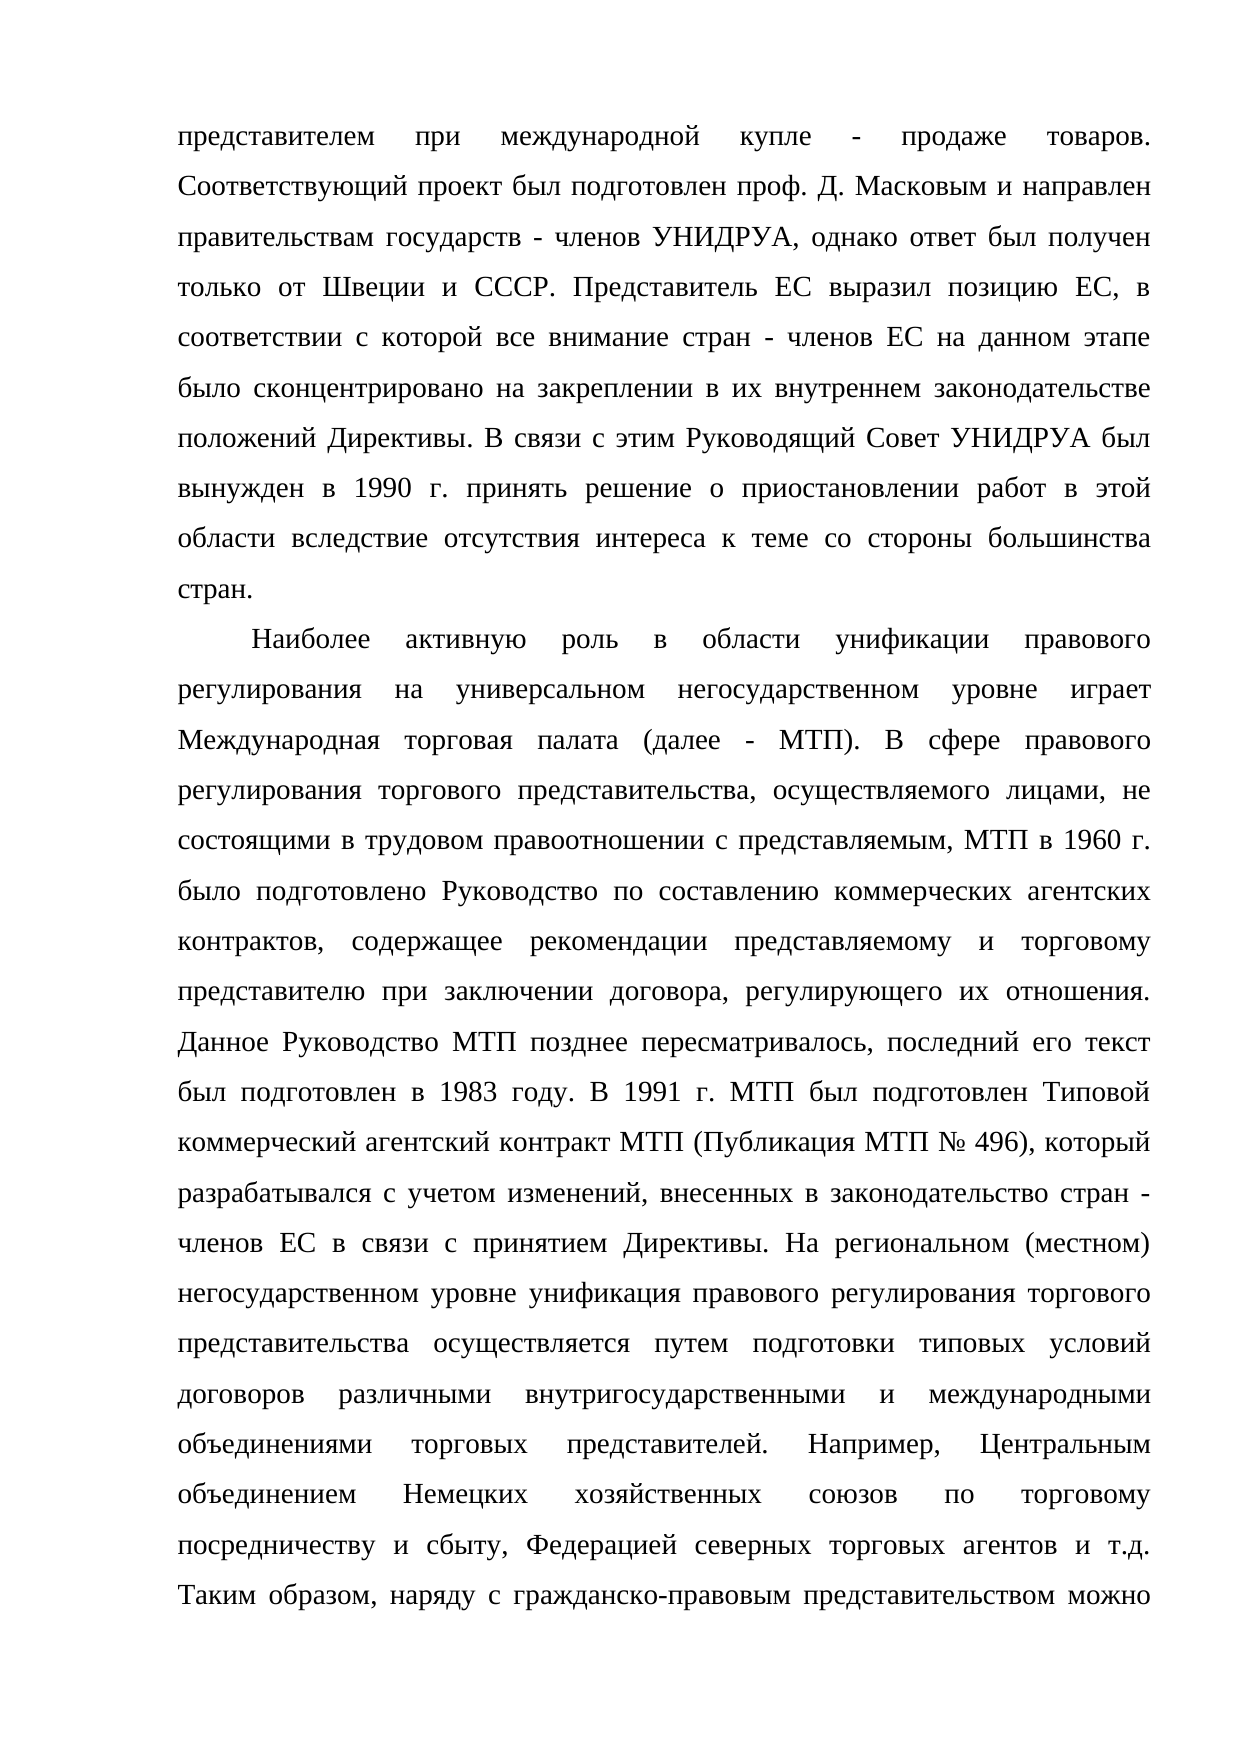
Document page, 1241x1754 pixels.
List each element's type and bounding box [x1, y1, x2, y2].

text [177, 621, 1152, 1611]
text [177, 118, 1152, 604]
